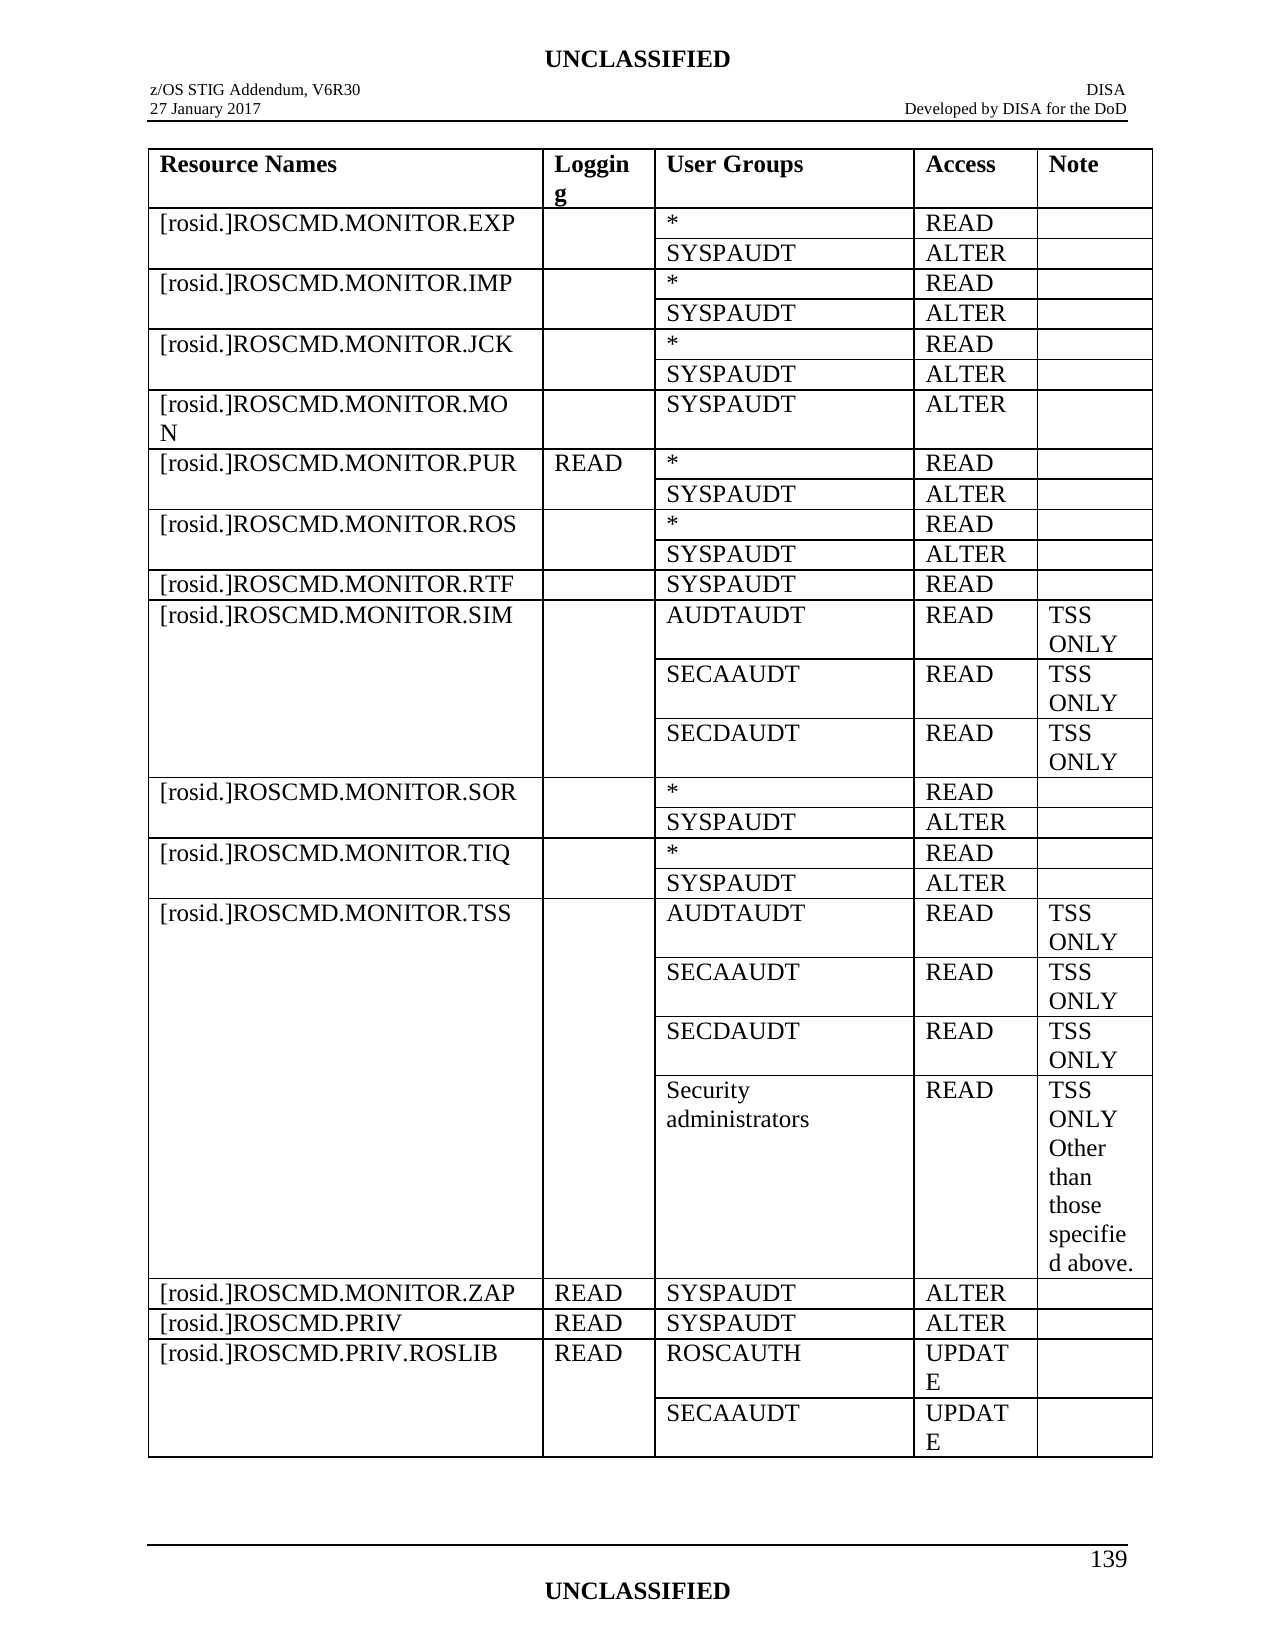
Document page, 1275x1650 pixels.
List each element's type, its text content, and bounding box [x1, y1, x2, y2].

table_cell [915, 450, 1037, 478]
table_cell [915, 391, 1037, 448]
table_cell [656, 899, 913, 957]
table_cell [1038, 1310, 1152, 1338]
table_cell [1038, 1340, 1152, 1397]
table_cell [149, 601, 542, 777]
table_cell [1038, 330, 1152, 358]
text 139 [135, 1544, 1127, 1573]
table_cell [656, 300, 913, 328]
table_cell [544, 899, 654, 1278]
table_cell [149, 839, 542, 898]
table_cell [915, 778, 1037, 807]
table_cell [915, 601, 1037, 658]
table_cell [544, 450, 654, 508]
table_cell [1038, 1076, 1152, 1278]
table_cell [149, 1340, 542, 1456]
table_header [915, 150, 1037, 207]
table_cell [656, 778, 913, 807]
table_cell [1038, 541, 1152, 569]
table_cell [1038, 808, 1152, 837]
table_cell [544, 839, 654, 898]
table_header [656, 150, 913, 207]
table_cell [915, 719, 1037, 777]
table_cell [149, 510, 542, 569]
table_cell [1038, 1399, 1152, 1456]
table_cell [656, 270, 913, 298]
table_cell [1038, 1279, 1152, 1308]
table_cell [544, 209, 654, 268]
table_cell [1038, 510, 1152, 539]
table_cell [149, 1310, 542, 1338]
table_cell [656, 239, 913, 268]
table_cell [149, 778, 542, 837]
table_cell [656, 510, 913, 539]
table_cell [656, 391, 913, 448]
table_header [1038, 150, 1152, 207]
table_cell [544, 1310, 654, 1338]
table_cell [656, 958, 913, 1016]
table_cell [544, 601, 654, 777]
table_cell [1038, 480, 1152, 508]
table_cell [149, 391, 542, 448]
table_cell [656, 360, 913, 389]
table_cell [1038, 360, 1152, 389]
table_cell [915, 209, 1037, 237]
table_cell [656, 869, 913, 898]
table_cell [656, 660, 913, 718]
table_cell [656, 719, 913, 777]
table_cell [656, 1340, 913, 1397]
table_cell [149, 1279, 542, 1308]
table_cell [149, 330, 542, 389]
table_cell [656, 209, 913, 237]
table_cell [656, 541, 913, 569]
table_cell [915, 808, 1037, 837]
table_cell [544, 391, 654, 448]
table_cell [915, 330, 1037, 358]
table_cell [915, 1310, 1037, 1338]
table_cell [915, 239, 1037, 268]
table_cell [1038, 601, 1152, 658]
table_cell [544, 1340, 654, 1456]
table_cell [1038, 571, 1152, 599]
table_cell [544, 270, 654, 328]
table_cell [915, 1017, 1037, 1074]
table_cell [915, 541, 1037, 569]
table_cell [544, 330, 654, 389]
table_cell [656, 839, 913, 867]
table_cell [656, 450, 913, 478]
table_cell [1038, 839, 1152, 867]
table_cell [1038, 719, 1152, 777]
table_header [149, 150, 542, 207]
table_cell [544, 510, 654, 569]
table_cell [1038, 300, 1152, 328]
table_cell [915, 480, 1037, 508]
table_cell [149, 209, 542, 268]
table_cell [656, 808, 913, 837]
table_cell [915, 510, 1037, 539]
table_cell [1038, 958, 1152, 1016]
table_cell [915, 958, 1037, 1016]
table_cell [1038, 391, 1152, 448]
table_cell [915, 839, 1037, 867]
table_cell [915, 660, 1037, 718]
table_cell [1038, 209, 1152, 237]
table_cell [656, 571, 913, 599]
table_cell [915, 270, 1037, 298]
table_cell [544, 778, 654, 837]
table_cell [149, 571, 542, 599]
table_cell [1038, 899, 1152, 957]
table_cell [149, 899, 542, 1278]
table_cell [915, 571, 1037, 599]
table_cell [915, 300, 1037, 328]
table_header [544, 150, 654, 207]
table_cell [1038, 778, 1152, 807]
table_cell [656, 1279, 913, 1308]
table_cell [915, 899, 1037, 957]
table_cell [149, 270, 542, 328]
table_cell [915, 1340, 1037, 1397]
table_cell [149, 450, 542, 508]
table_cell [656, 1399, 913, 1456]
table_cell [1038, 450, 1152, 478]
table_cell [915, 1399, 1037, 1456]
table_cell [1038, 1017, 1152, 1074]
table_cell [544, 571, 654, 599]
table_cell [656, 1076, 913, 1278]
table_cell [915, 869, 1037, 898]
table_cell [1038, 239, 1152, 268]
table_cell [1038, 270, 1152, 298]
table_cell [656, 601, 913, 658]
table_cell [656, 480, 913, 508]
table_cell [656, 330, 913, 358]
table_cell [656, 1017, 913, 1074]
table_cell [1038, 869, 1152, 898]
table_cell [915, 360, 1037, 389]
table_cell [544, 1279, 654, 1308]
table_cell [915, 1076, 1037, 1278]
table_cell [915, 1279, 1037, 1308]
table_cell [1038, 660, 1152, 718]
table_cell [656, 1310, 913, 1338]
